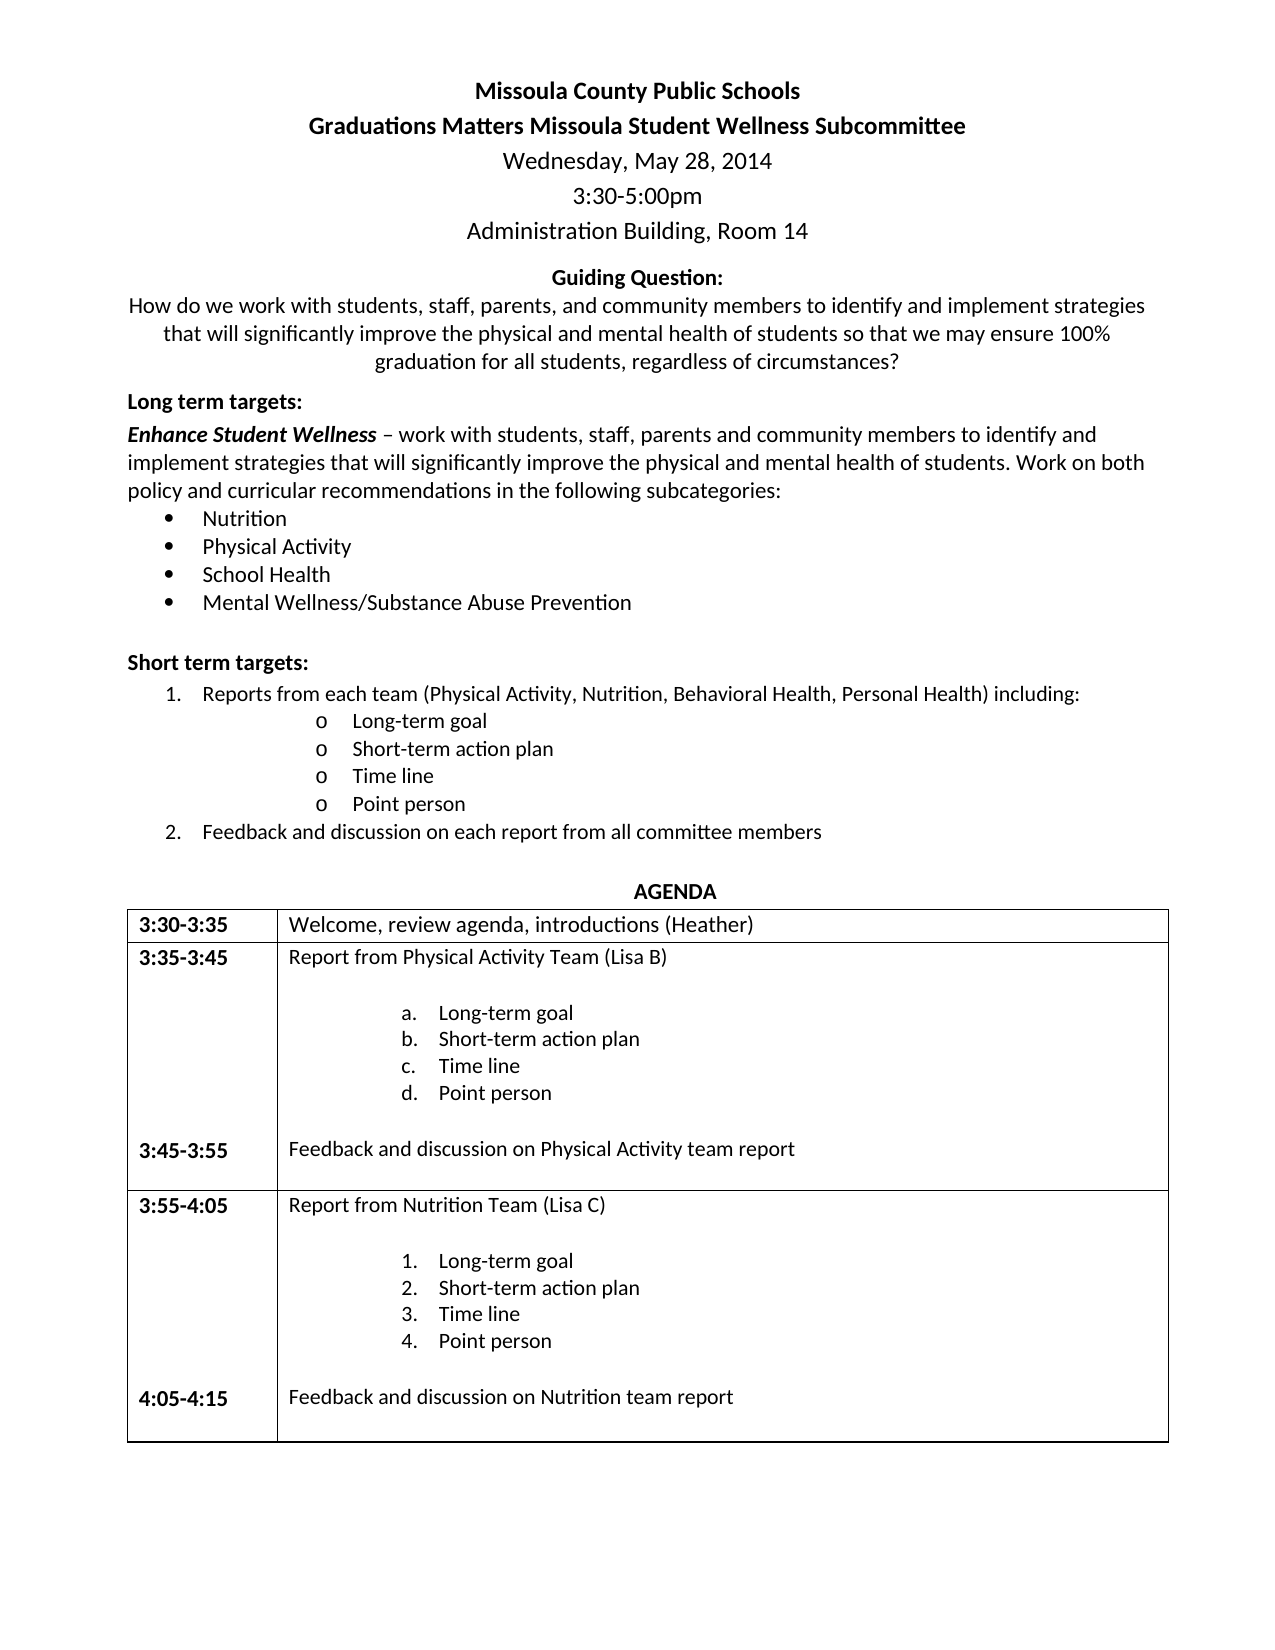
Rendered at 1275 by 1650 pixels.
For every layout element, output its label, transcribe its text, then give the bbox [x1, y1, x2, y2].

table_cell 3:35-3:45 3:45-3:55 [128, 943, 277, 1190]
text Missoula County Public Schools [127, 75, 1147, 106]
table_header 3:30-3:35 [128, 910, 277, 942]
list Point person [315, 790, 1147, 818]
text 3:30-5:00pm [127, 180, 1147, 211]
list Time line [315, 762, 1147, 790]
text Guiding Question: [127, 263, 1147, 291]
list AGENDA [202, 877, 1147, 905]
list Physical Activity [165, 532, 1147, 560]
text Enhance Student Wellness – work with students, staff, parents and community members to identify and implement strategies that will significantly improve the physical and mental health of students. Work on both policy and curricular recommendations in the following subcategories: [127, 420, 1147, 504]
list School Health [165, 560, 1147, 588]
text 2. Feedback and discussion on each report from all committee members [165, 818, 1147, 845]
table_cell 3:55-4:05 4:05-4:15 [128, 1191, 277, 1441]
table_cell Report from Physical Activity Team (Lisa B) Long-term goal Short-term action plan Time line Point person Feedback and discussion on Physical Activity team report [278, 943, 1168, 1190]
text Wednesday, May 28, 2014 [127, 145, 1147, 176]
text Long term targets: [127, 387, 1147, 416]
table_header Welcome, review agenda, introductions (Heather) [278, 910, 1168, 942]
text How do we work with students, staff, parents, and community members to identify and implement strategies that will significantly improve the physical and mental health of students so that we may ensure 100% graduation for all students, regardless of circumstances? [127, 291, 1147, 375]
table_cell Report from Nutrition Team (Lisa C) Long-term goal Short-term action plan Time line Point person Feedback and discussion on Nutrition team report [278, 1191, 1168, 1441]
list Mental Wellness/Substance Abuse Prevention [165, 588, 1147, 616]
text Administration Building, Room 14 [127, 215, 1147, 246]
text Short term targets: [127, 648, 1147, 676]
list Nutrition [165, 504, 1147, 532]
text Graduations Matters Missoula Student Wellness Subcommittee [127, 110, 1147, 141]
list Reports from each team (Physical Activity, Nutrition, Behavioral Health, Personal Health) including: [165, 680, 1147, 707]
list Short-term action plan [315, 735, 1147, 762]
list Long-term goal [315, 707, 1147, 735]
